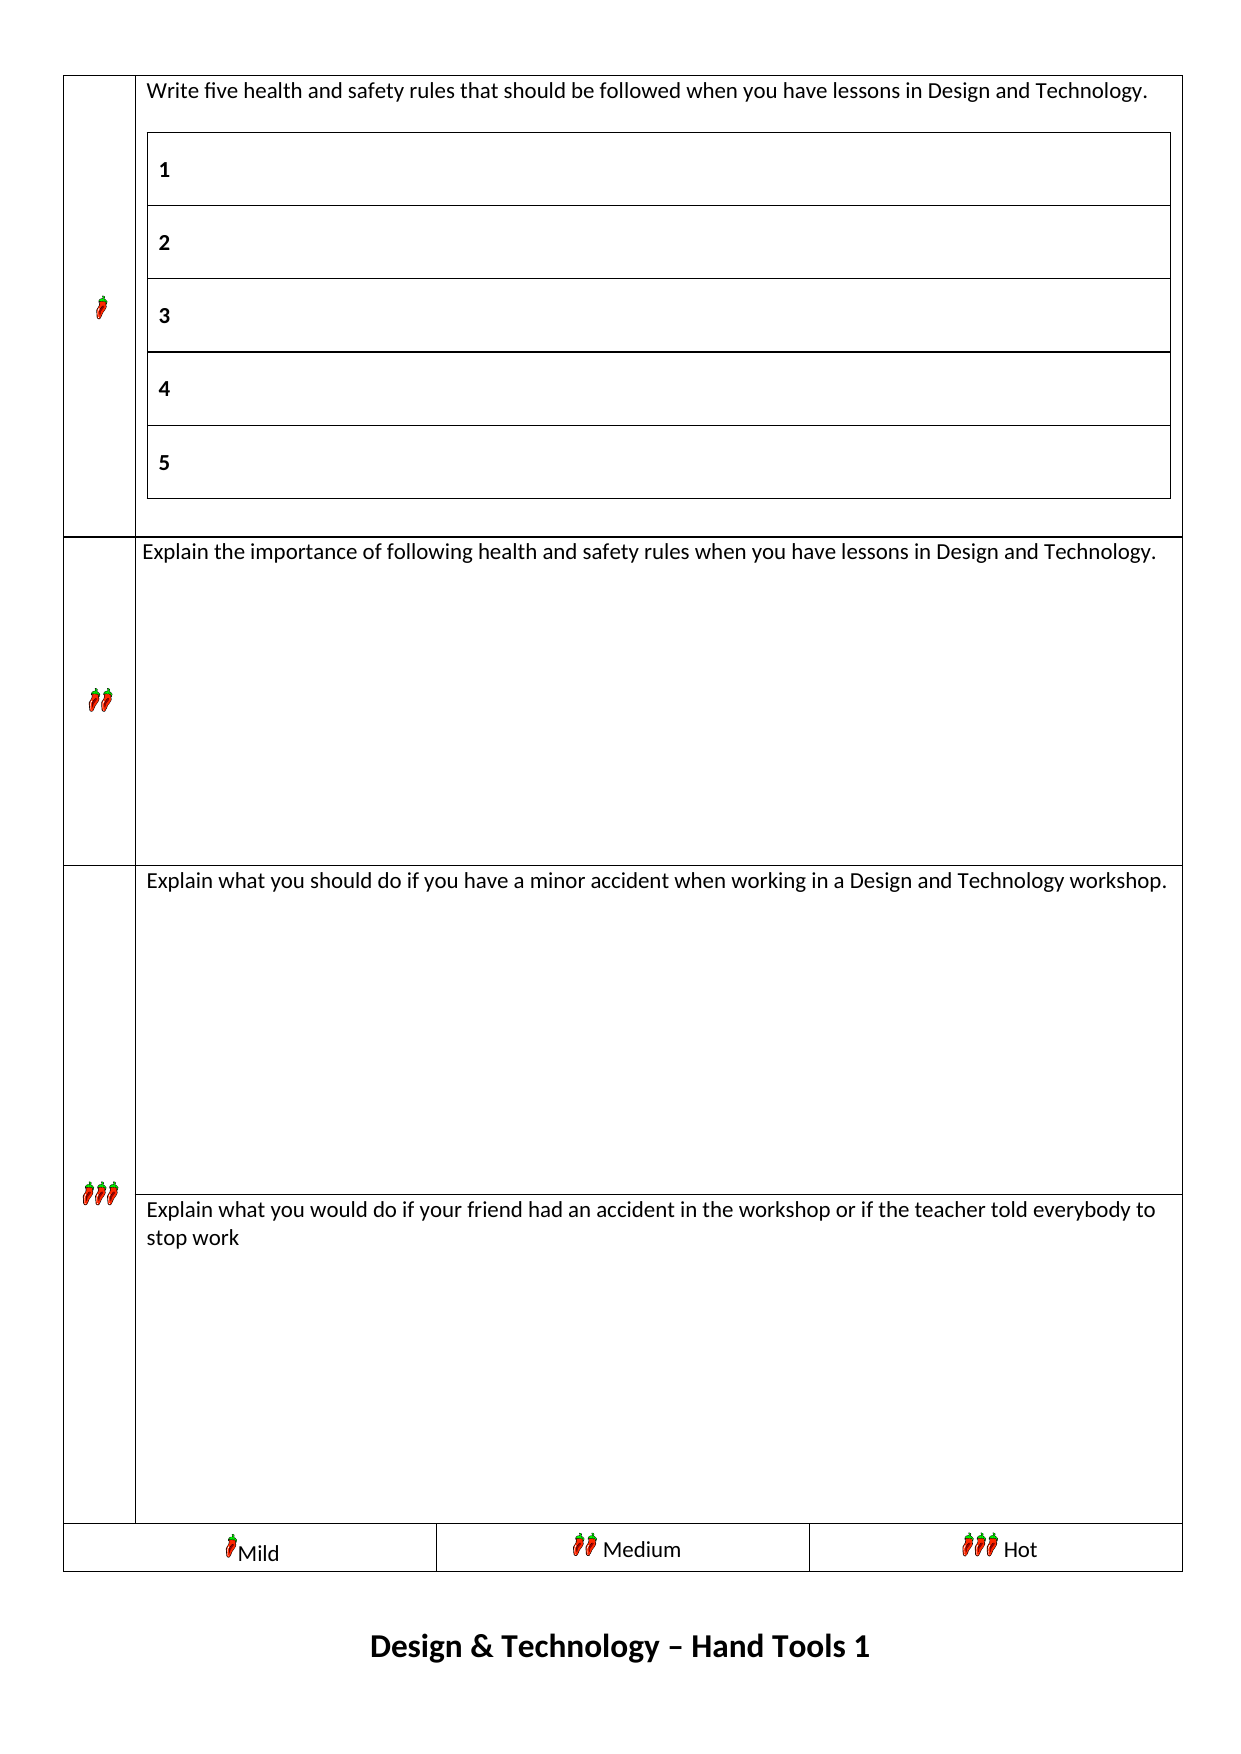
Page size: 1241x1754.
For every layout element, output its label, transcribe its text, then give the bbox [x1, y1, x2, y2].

table_cell Explain what you should do if you have a minor accident when working in a Design and Technology workshop. [136, 866, 1182, 1194]
table_cell Hot [810, 1524, 1182, 1571]
table_cell Explain what you would do if your friend had an accident in the workshop or if the teacher told everybody to stop work [136, 1195, 1182, 1523]
table_cell Explain the importance of following health and safety rules when you have lessons in Design and Technology. [136, 538, 1182, 865]
table_cell Medium [437, 1524, 809, 1571]
table_header Write five health and safety rules that should be followed when you have lessons in Design and Technology. [136, 76, 1182, 536]
text Design & Technology – Hand Tools 1 [75, 1624, 1165, 1665]
table_cell [64, 866, 135, 1523]
table_cell Mild [64, 1524, 436, 1571]
table_cell [64, 538, 135, 865]
table_header [64, 76, 135, 536]
